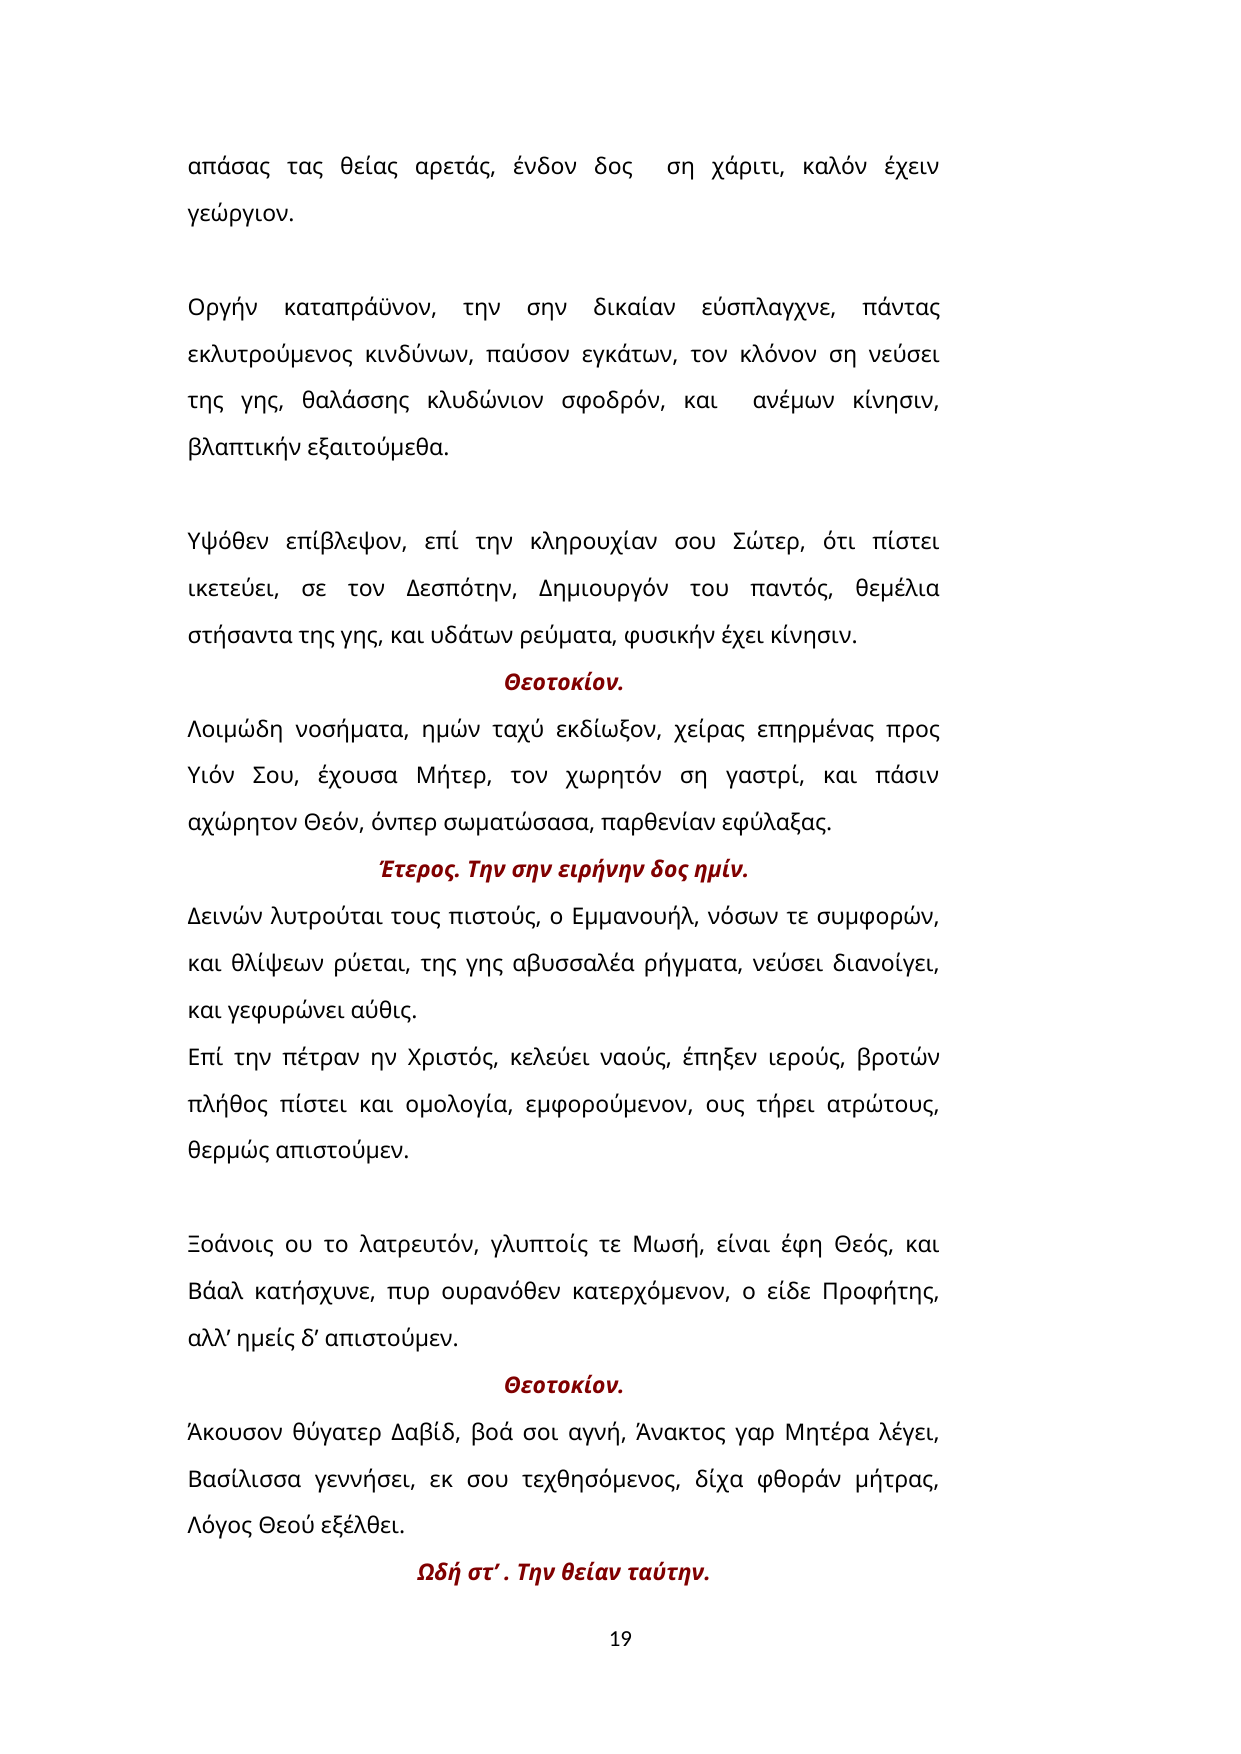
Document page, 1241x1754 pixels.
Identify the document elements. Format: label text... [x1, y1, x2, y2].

text Λοιμώδη νοσήματα, ημών ταχύ εκδίωξον, χείρας επηρμένας προς Υιόν Σου, έχουσα Μήτερ, τον χωρητόν ση γαστρί, και πάσιν αχώρητον Θεόν, όνπερ σωματώσασα, παρθενίαν εφύλαξας. [187, 712, 941, 837]
text Θεοτοκίον. [187, 666, 941, 697]
text Θεοτοκίον. [187, 1369, 941, 1400]
text Έτερος. Την σην ειρήνην δος ημίν. [187, 853, 941, 884]
text Άκουσον θύγατερ Δαβίδ, βοά σοι αγνή, Άνακτος γαρ Μητέρα λέγει, Βασίλισσα γεννήσει, εκ σου τεχθησόμενος, δίχα φθοράν μήτρας, Λόγος Θεού εξέλθει. [187, 1416, 941, 1541]
text Επί την πέτραν ην Χριστός, κελεύει ναούς, έπηξεν ιερούς, βροτών πλήθος πίστει και ομολογία, εμφορούμενον, ους τήρει ατρώτους, θερμώς απιστούμεν. [187, 1041, 941, 1166]
text Ωδή στ’ . Την θείαν ταύτην. [187, 1556, 941, 1587]
text Ξοάνοις ου το λατρευτόν, γλυπτοίς τε Μωσή, είναι έφη Θεός, και Βάαλ κατήσχυνε, πυρ ουρανόθεν κατερχόμενον, ο είδε Προφήτης, αλλ’ ημείς δ’ απιστούμεν. [187, 1228, 941, 1353]
text Δεινών λυτρούται τους πιστούς, ο Εμμανουήλ, νόσων τε συμφορών, και θλίψεων ρύεται, της γης αβυσσαλέα ρήγματα, νεύσει διανοίγει, και γεφυρώνει αύθις. [187, 900, 941, 1025]
text Υψόθεν επίβλεψον, επί την κληρουχίαν σου Σώτερ, ότι πίστει ικετεύει, σε τον Δεσπότην, Δημιουργόν του παντός, θεμέλια στήσαντα της γης, και υδάτων ρεύματα, φυσικήν έχει κίνησιν. [187, 525, 941, 650]
text Οργήν καταπράϋνον, την σην δικαίαν εύσπλαγχνε, πάντας εκλυτρούμενος κινδύνων, παύσον εγκάτων, τον κλόνον ση νεύσει της γης, θαλάσσης κλυδώνιον σφοδρόν, και ανέμων κίνησιν, βλαπτικήν εξαιτούμεθα. [187, 291, 941, 462]
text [187, 150, 941, 228]
